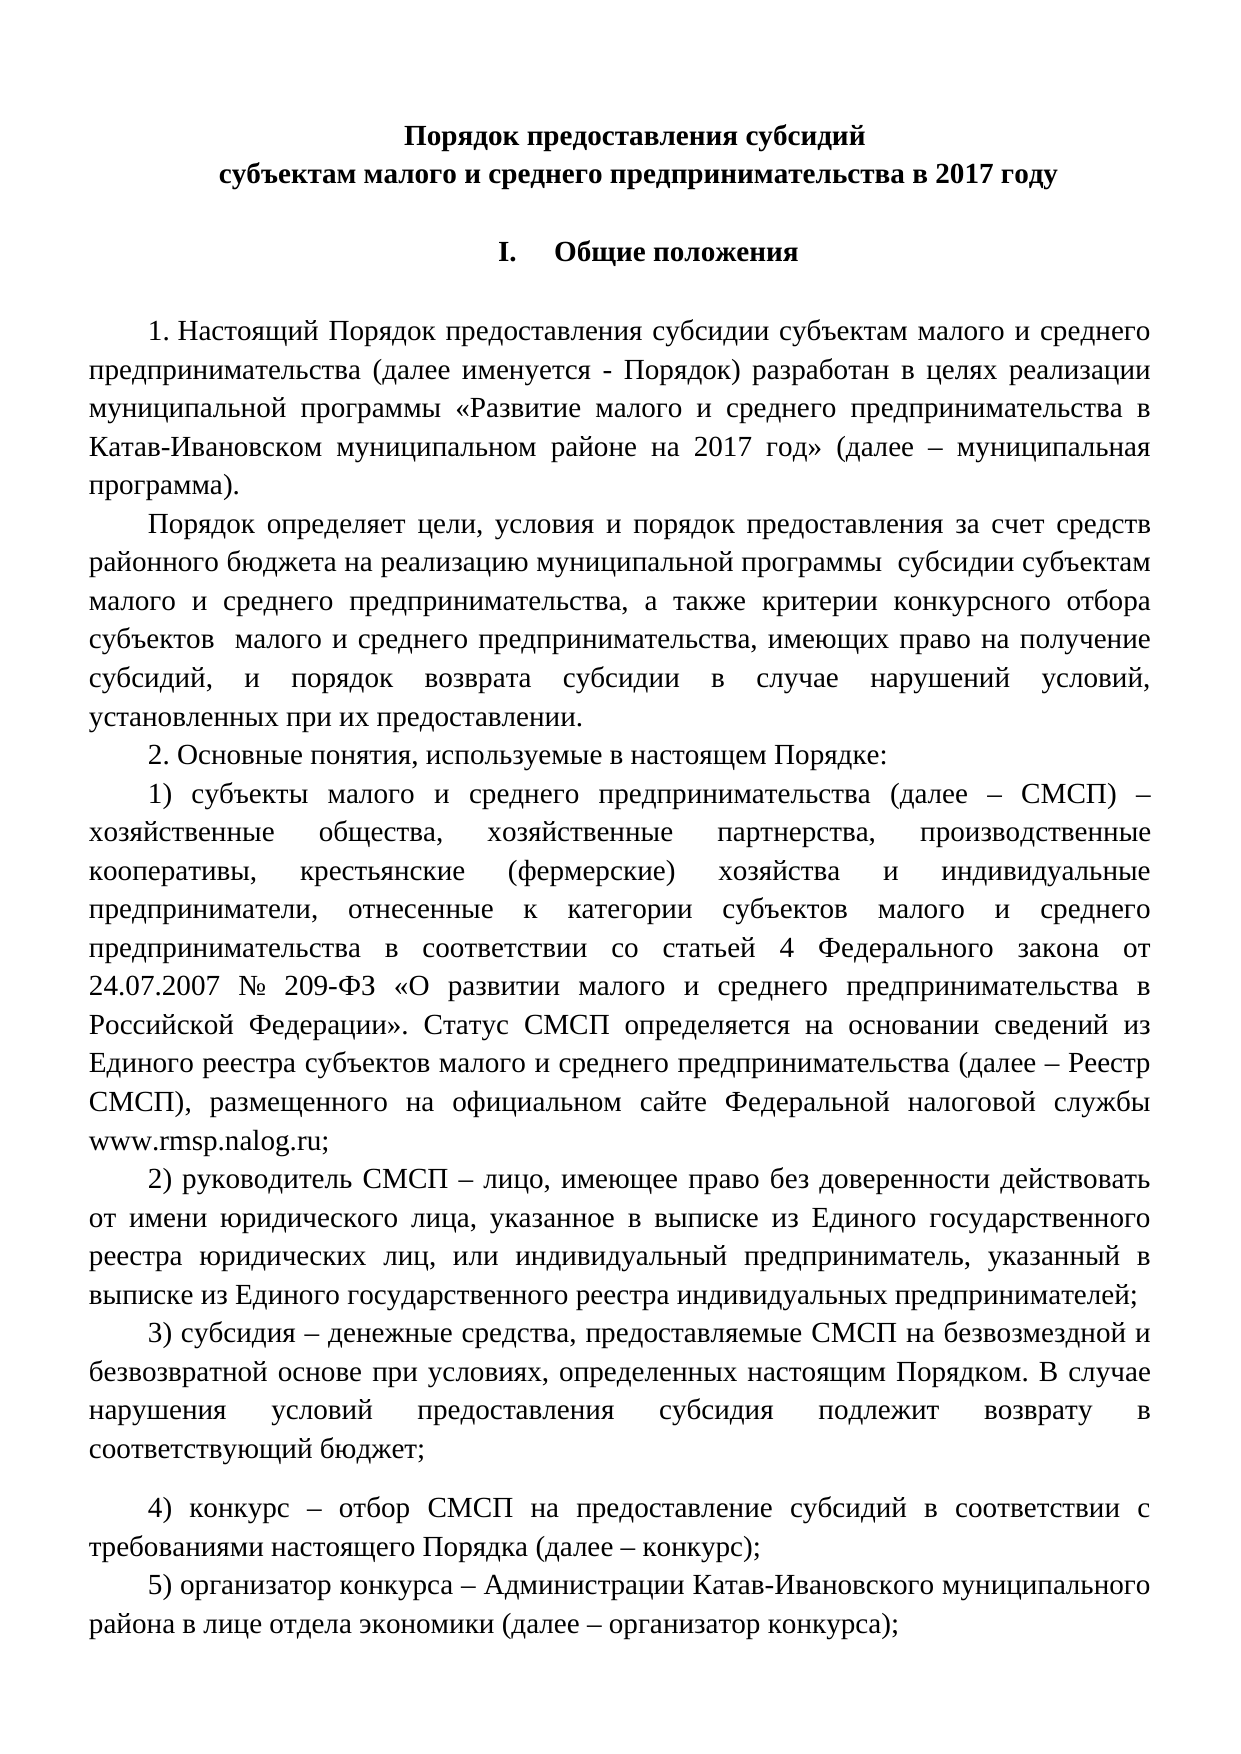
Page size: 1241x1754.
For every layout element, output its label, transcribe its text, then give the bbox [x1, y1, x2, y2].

text 2. Основные понятия, используемые в настоящем Порядке: [89, 737, 1152, 771]
text 2) руководитель СМСП – лицо, имеющее право без доверенности действовать от имени юридического лица, указанное в выписке из Единого государственного реестра юридических лиц, или индивидуальный предприниматель, указанный в выписке из Единого государственного реестра индивидуальных предпринимателей; [89, 1161, 1152, 1310]
text 5) организатор конкурса – Администрации Катав-Ивановского муниципального района в лице отдела экономики (далее – организатор конкурса); [89, 1567, 1152, 1639]
text Порядок предоставления субсидий [89, 118, 1152, 152]
text 3) субсидия – денежные средства, предоставляемые СМСП на безвозмездной и безвозвратной основе при условиях, определенных настоящим Порядком. В случае нарушения условий предоставления субсидия подлежит возврату в соответствующий бюджет; [89, 1315, 1152, 1464]
text субъектам малого и среднего предпринимательства в 2017 году [89, 157, 1152, 190]
text 4) конкурс – отбор СМСП на предоставление субсидий в соответствии с требованиями настоящего Порядка (далее – конкурс); [89, 1490, 1152, 1562]
list Общие положения [164, 234, 1152, 267]
text 1) субъекты малого и среднего предпринимательства (далее – СМСП) –хозяйственные общества, хозяйственные партнерства, производственные кооперативы, крестьянские (фермерские) хозяйства и индивидуальные предприниматели, отнесенные к категории субъектов малого и среднего предпринимательства в соответствии со статьей 4 Федерального закона от 24.07.2007 № 209-ФЗ «О развитии малого и среднего предпринимательства в Российской Федерации». Статус СМСП определяется на основании сведений из Единого реестра субъектов малого и среднего предпринимательства (далее – Реестр СМСП), размещенного на официальном сайте Федеральной налоговой службы www.rmsp.nalog.ru; [89, 776, 1152, 1156]
list Настоящий Порядок предоставления субсидии субъектам малого и среднего предпринимательства (далее именуется - Порядок) разработан в целях реализации муниципальной программы «Развитие малого и среднего предпринимательства в Катав-Ивановском муниципальном районе на 2017 год» (далее – муниципальная программа). [89, 313, 1152, 501]
text Порядок определяет цели, условия и порядок предоставления за счет средств районного бюджета на реализацию муниципальной программы субсидии субъектам малого и среднего предпринимательства, а также критерии конкурсного отбора субъектов малого и среднего предпринимательства, имеющих право на получение субсидий, и порядок возврата субсидии в случае нарушений условий, установленных при их предоставлении. [89, 506, 1152, 732]
